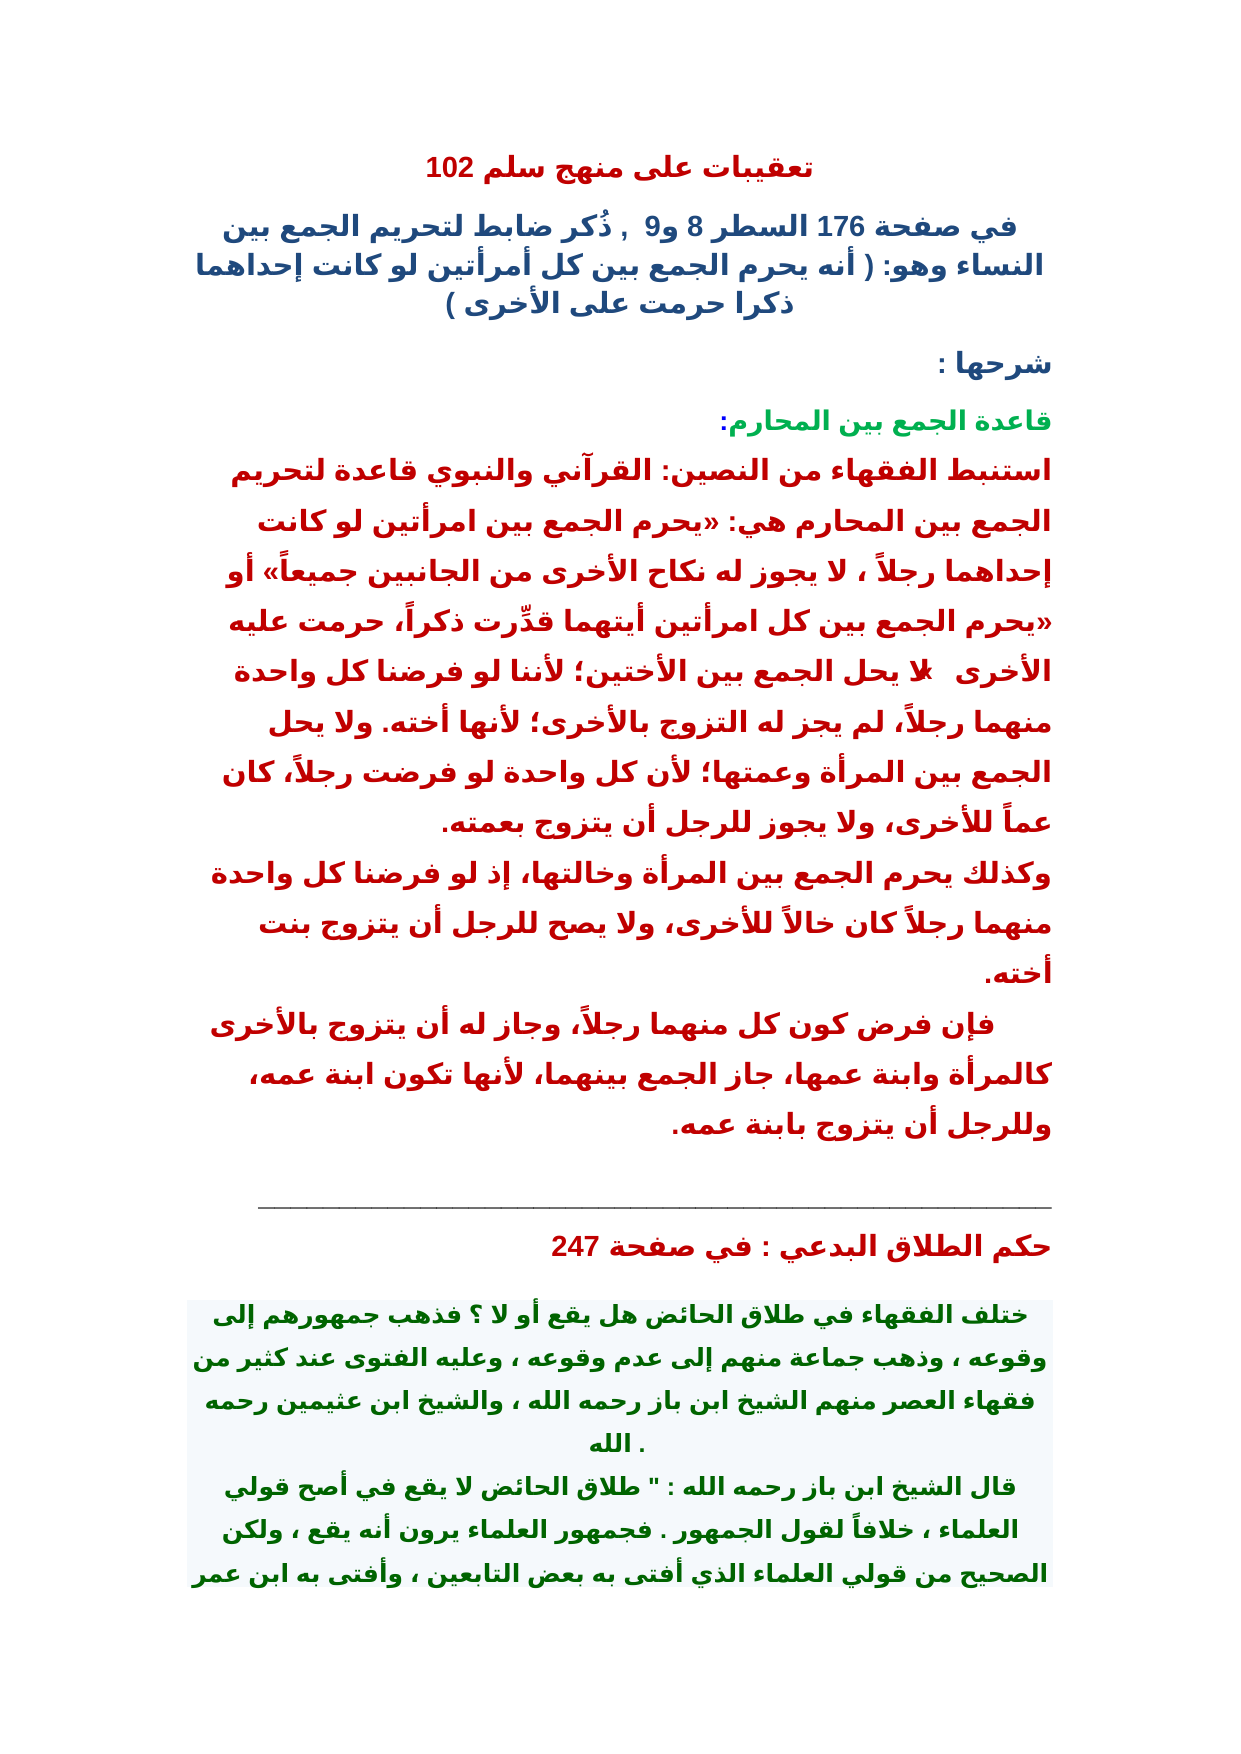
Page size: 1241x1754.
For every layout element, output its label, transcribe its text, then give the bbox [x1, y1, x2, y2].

text شرحها : [187, 346, 1053, 379]
text تعقيبات على منهج سلم 102 [187, 150, 1053, 183]
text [187, 1472, 1053, 1587]
text _________________________________________________ حكم الطلاق البدعي : في صفحة 247 [187, 1178, 1053, 1262]
text قاعدة الجمع بين المحارم: استنبط الفقهاء من النصين: القرآني والنبوي قاعدة لتحريم الجمع بين المحارم هي: «يحرم الجمع بين امرأتين لو كانت إحداهما رجلاً ، لا يجوز له نكاح الأخرى من الجانبين جميعاً» أو «يحرم الجمع بين كل امرأتين أيتهما قدِّرت ذكراً، حرمت عليه الأخرى» لا يحل الجمع بين الأختين؛ لأننا لو فرضنا كل واحدة منهما رجلاً، لم يجز له التزوج بالأخرى؛ لأنها أخته. ولا يحل الجمع بين المرأة وعمتها؛ لأن كل واحدة لو فرضت رجلاً، كان عماً للأخرى، ولا يجوز للرجل أن يتزوج بعمته. وكذلك يحرم الجمع بين المرأة وخالتها، إذ لو فرضنا كل واحدة منهما رجلاً كان خالاً للأخرى، ولا يصح للرجل أن يتزوج بنت أخته. فإن فرض كون كل منهما رجلاً، وجاز له أن يتزوج بالأخرى كالمرأة وابنة عمها، جاز الجمع بينهما، لأنها تكون ابنة عمه، وللرجل أن يتزوج بابنة عمه. [187, 405, 1053, 1141]
text ختلف الفقهاء في طلاق الحائض هل يقع أو لا ؟ فذهب جمهورهم إلى وقوعه ، وذهب جماعة منهم إلى عدم وقوعه ، وعليه الفتوى عند كثير من فقهاء العصر منهم الشيخ ابن باز رحمه الله ، والشيخ ابن عثيمين رحمه الله . [187, 1300, 1053, 1458]
text في صفحة 176 السطر 8 و9 , ذُكر ضابط لتحريم الجمع بين النساء وهو: ( أنه يحرم الجمع بين كل أمرأتين لو كانت إحداهما ذكرا حرمت على الأخرى ) [187, 209, 1053, 320]
